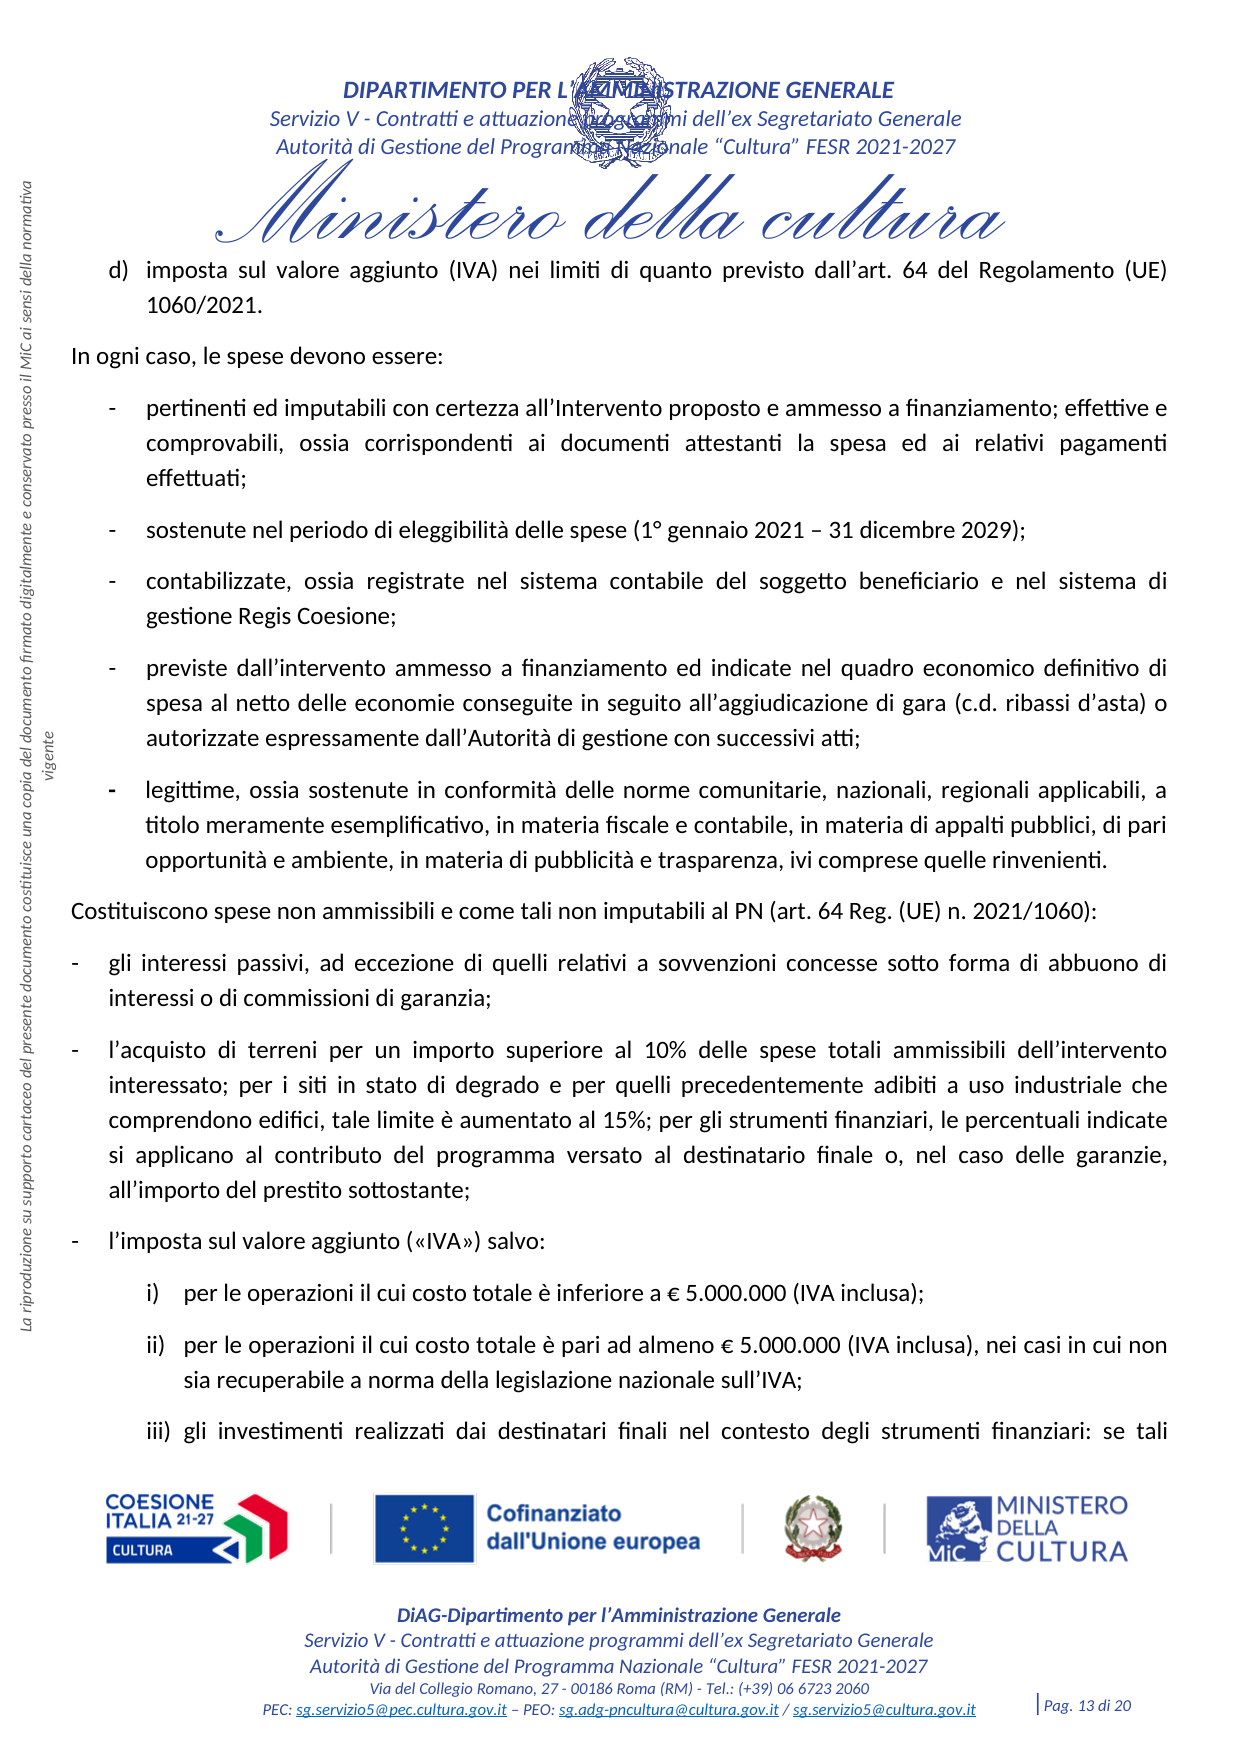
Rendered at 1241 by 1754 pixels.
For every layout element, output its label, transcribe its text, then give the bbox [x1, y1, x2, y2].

list previste dall’intervento ammesso a finanziamento ed indicate nel quadro economico definitivo di spesa al netto delle economie conseguite in seguito all’aggiudicazione di gara (c.d. ribassi d’asta) o autorizzate espressamente dall’Autorità di gestione con successivi atti; [108, 652, 1169, 753]
picture [361, 144, 367, 153]
picture [469, 144, 475, 153]
list per le operazioni il cui costo totale è inferiore a € 5.000.000 (IVA inclusa); [146, 1277, 1169, 1308]
list per le operazioni il cui costo totale è pari ad almeno € 5.000.000 (IVA inclusa), nei casi in cui non sia recuperabile a norma della legislazione nazionale sull’IVA; [146, 1329, 1169, 1394]
list pertinenti ed imputabili con certezza all’Intervento proposto e ammesso a finanziamento; effettive e comprovabili, ossia corrispondenti ai documenti attestanti la spesa ed ai relativi pagamenti effettuati; [108, 392, 1169, 493]
list contabilizzate, ossia registrate nel sistema contabile del soggetto beneficiario e nel sistema di gestione Regis Coesione; [108, 566, 1169, 631]
list legittime, ossia sostenute in conformità delle norme comunitarie, nazionali, regionali applicabili, a titolo meramente esemplificativo, in materia fiscale e contabile, in materia di appalti pubblici, di pari opportunità e ambiente, in materia di pubblicità e trasparenza, ivi comprese quelle rinvenienti. [108, 774, 1169, 874]
list imposta sul valore aggiunto (IVA) nei limiti di quanto previsto dall’art. 64 del Regolamento (UE) 1060/2021. [108, 196, 1169, 319]
picture [206, 52, 1034, 196]
list gli interessi passivi, ad eccezione di quelli relativi a sovvenzioni concesse sotto forma di abbuono di interessi o di commissioni di garanzia; [71, 947, 1169, 1013]
list sostenute nel periodo di eleggibilità delle spese (1° gennaio 2021 – 31 dicembre 2029); [108, 514, 1169, 544]
picture [70, 1477, 1164, 1584]
picture [923, 141, 930, 153]
list l’imposta sul valore aggiunto («IVA») salvo: [71, 1226, 1169, 1256]
text Costituiscono spese non ammissibili e come tali non imputabili al PN (art. 64 Reg. (UE) n. 2021/1060): [71, 896, 1169, 926]
text In ogni caso, le spese devono essere: [71, 341, 1169, 371]
list l’acquisto di terreni per un importo superiore al 10% delle spese totali ammissibili dell’intervento interessato; per i siti in stato di degrado e per quelli precedentemente adibiti a uso industriale che comprendono edifici, tale limite è aumentato al 15%; per gli strumenti finanziari, le percentuali indicate si applicano al contributo del programma versato al destinatario finale o, nel caso delle garanzie, all’importo del prestito sottostante; [71, 1034, 1169, 1204]
picture [869, 141, 876, 153]
picture [280, 141, 285, 149]
